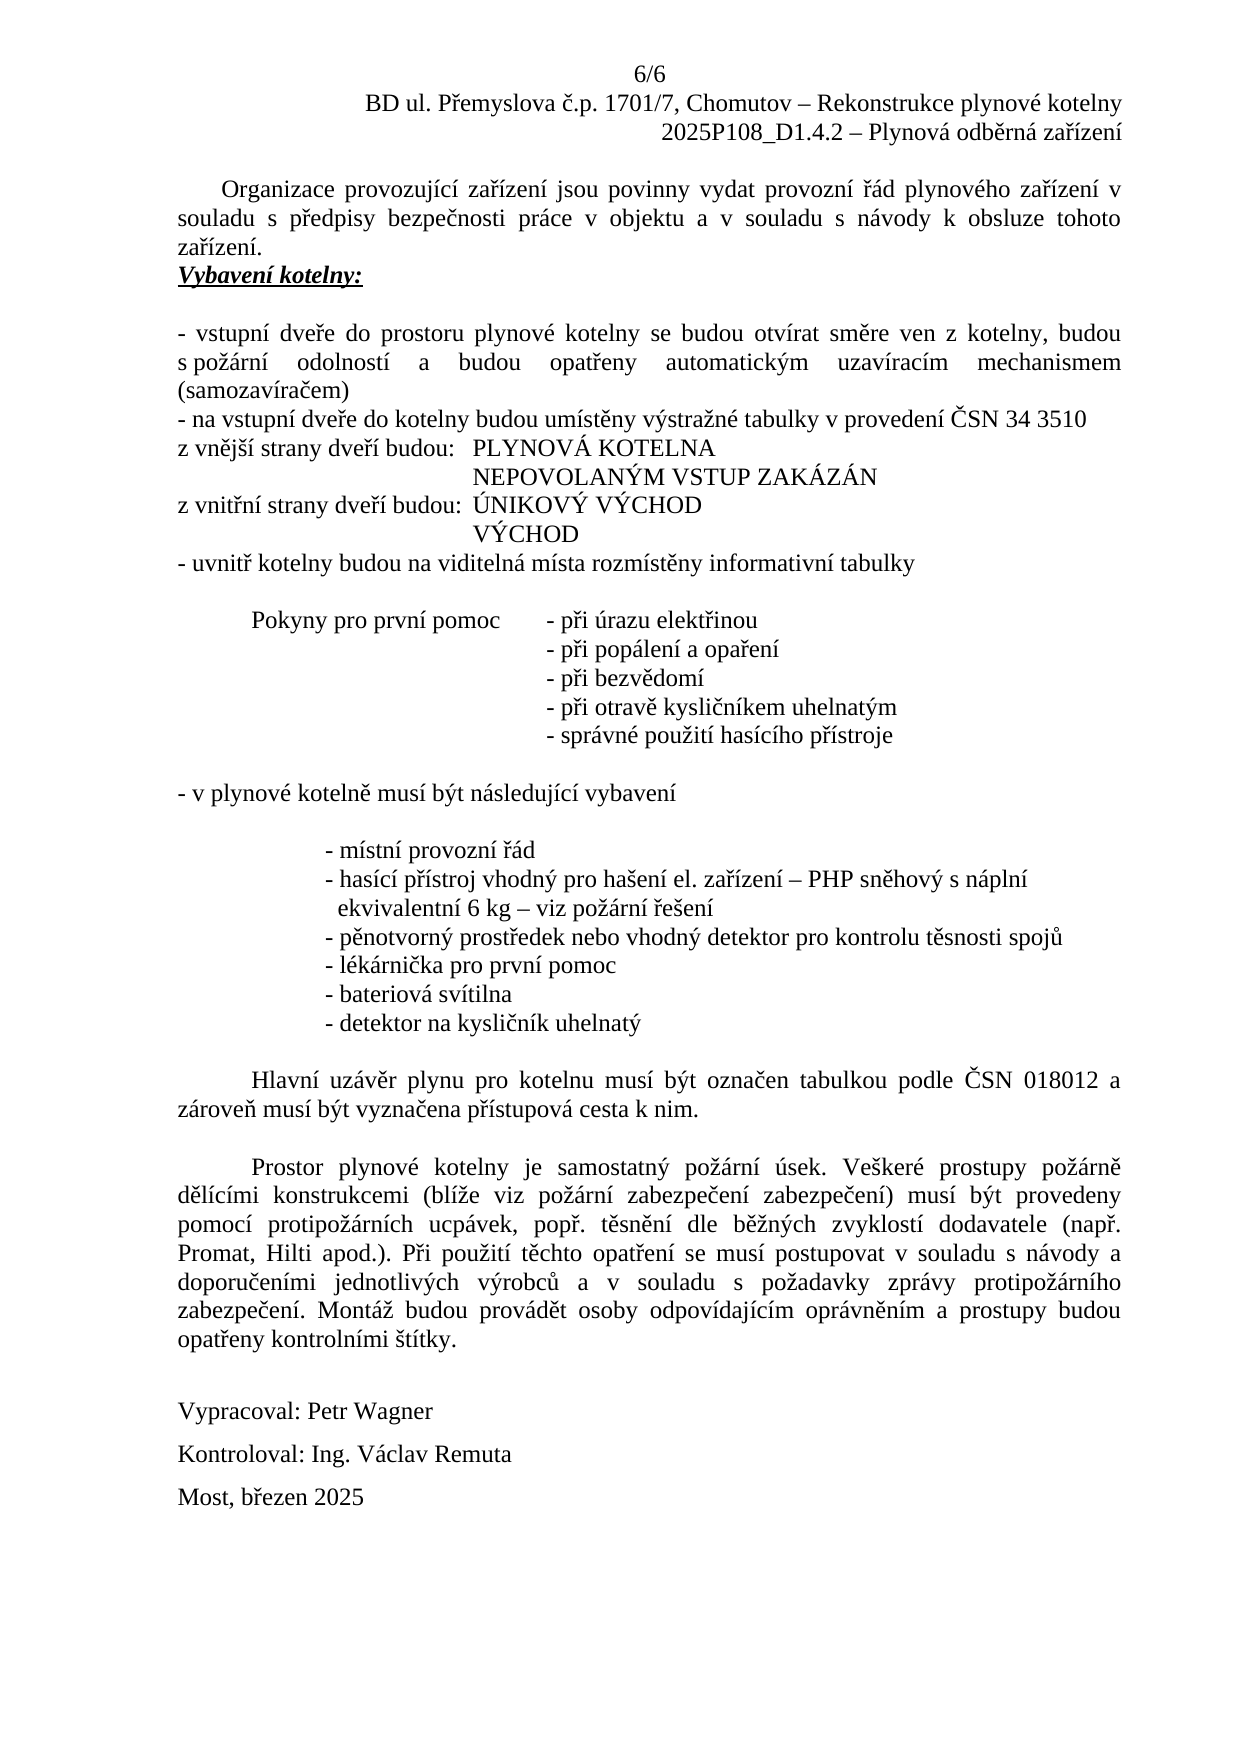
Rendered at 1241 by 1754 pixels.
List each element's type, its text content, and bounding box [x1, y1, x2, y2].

text - pěnotvorný prostředek nebo vhodný detektor pro kontrolu těsnosti spojů [251, 922, 1122, 950]
text Hlavní uzávěr plynu pro kotelnu musí být označen tabulkou podle ČSN 018012 a zároveň musí být vyznačena přístupová cesta k nim. [177, 1065, 1122, 1123]
text - bateriová svítilna [251, 979, 1122, 1008]
text - místní provozní řád [251, 835, 1122, 864]
text Vybavení kotelny: [177, 260, 1122, 289]
text Pokyny pro první pomoc - při úrazu elektřinou [177, 605, 1122, 634]
text - uvnitř kotelny budou na viditelná místa rozmístěny informativní tabulky [177, 548, 1122, 577]
text - v plynové kotelně musí být následující vybavení [177, 778, 1122, 807]
text Organizace provozující zařízení jsou povinny vydat provozní řád plynového zařízení v souladu s předpisy bezpečnosti práce v objektu a v souladu s návody k obsluze tohoto zařízení. [177, 174, 1122, 260]
text VÝCHOD [398, 519, 1122, 548]
text Most, březen 2025 [177, 1482, 1122, 1511]
text - při popálení a opaření [472, 634, 1122, 663]
text - vstupní dveře do prostoru plynové kotelny se budou otvírat směre ven z kotelny, budou s požární odolností a budou opatřeny automatickým uzavíracím mechanismem (samozavíračem) [177, 318, 1122, 404]
text - správné použití hasícího přístroje [546, 720, 1122, 749]
text Vypracoval: Petr Wagner [177, 1396, 1122, 1425]
text z vnitřní strany dveří budou: ÚNIKOVÝ VÝCHOD [177, 490, 1122, 519]
text - hasící přístroj vhodný pro hašení el. zařízení – PHP sněhový s náplní [251, 864, 1122, 893]
text - lékárnička pro první pomoc [251, 950, 1122, 979]
text - detektor na kysličník uhelnatý [251, 1008, 1122, 1037]
text Kontroloval: Ing. Václav Remuta [177, 1439, 1122, 1468]
text Prostor plynové kotelny je samostatný požární úsek. Veškeré prostupy požárně dělícími konstrukcemi (blíže viz požární zabezpečení zabezpečení) musí být provedeny pomocí protipožárních ucpávek, popř. těsnění dle běžných zvyklostí dodavatele (např. Promat, Hilti apod.). Při použití těchto opatření se musí postupovat v souladu s návody a doporučeními jednotlivých výrobců a v souladu s požadavky zprávy protipožárního zabezpečení. Montáž budou provádět osoby odpovídajícím oprávněním a prostupy budou opatřeny kontrolními štítky. [177, 1152, 1122, 1353]
text NEPOVOLANÝM VSTUP ZAKÁZÁN [398, 462, 1122, 490]
text - na vstupní dveře do kotelny budou umístěny výstražné tabulky v provedení ČSN 34 3510 [177, 404, 1122, 433]
text - při otravě kysličníkem uhelnatým [472, 692, 1122, 720]
text z vnější strany dveří budou: PLYNOVÁ KOTELNA [177, 433, 1122, 462]
text - při bezvědomí [472, 663, 1122, 692]
text ekvivalentní 6 kg – viz požární řešení [325, 893, 1122, 922]
